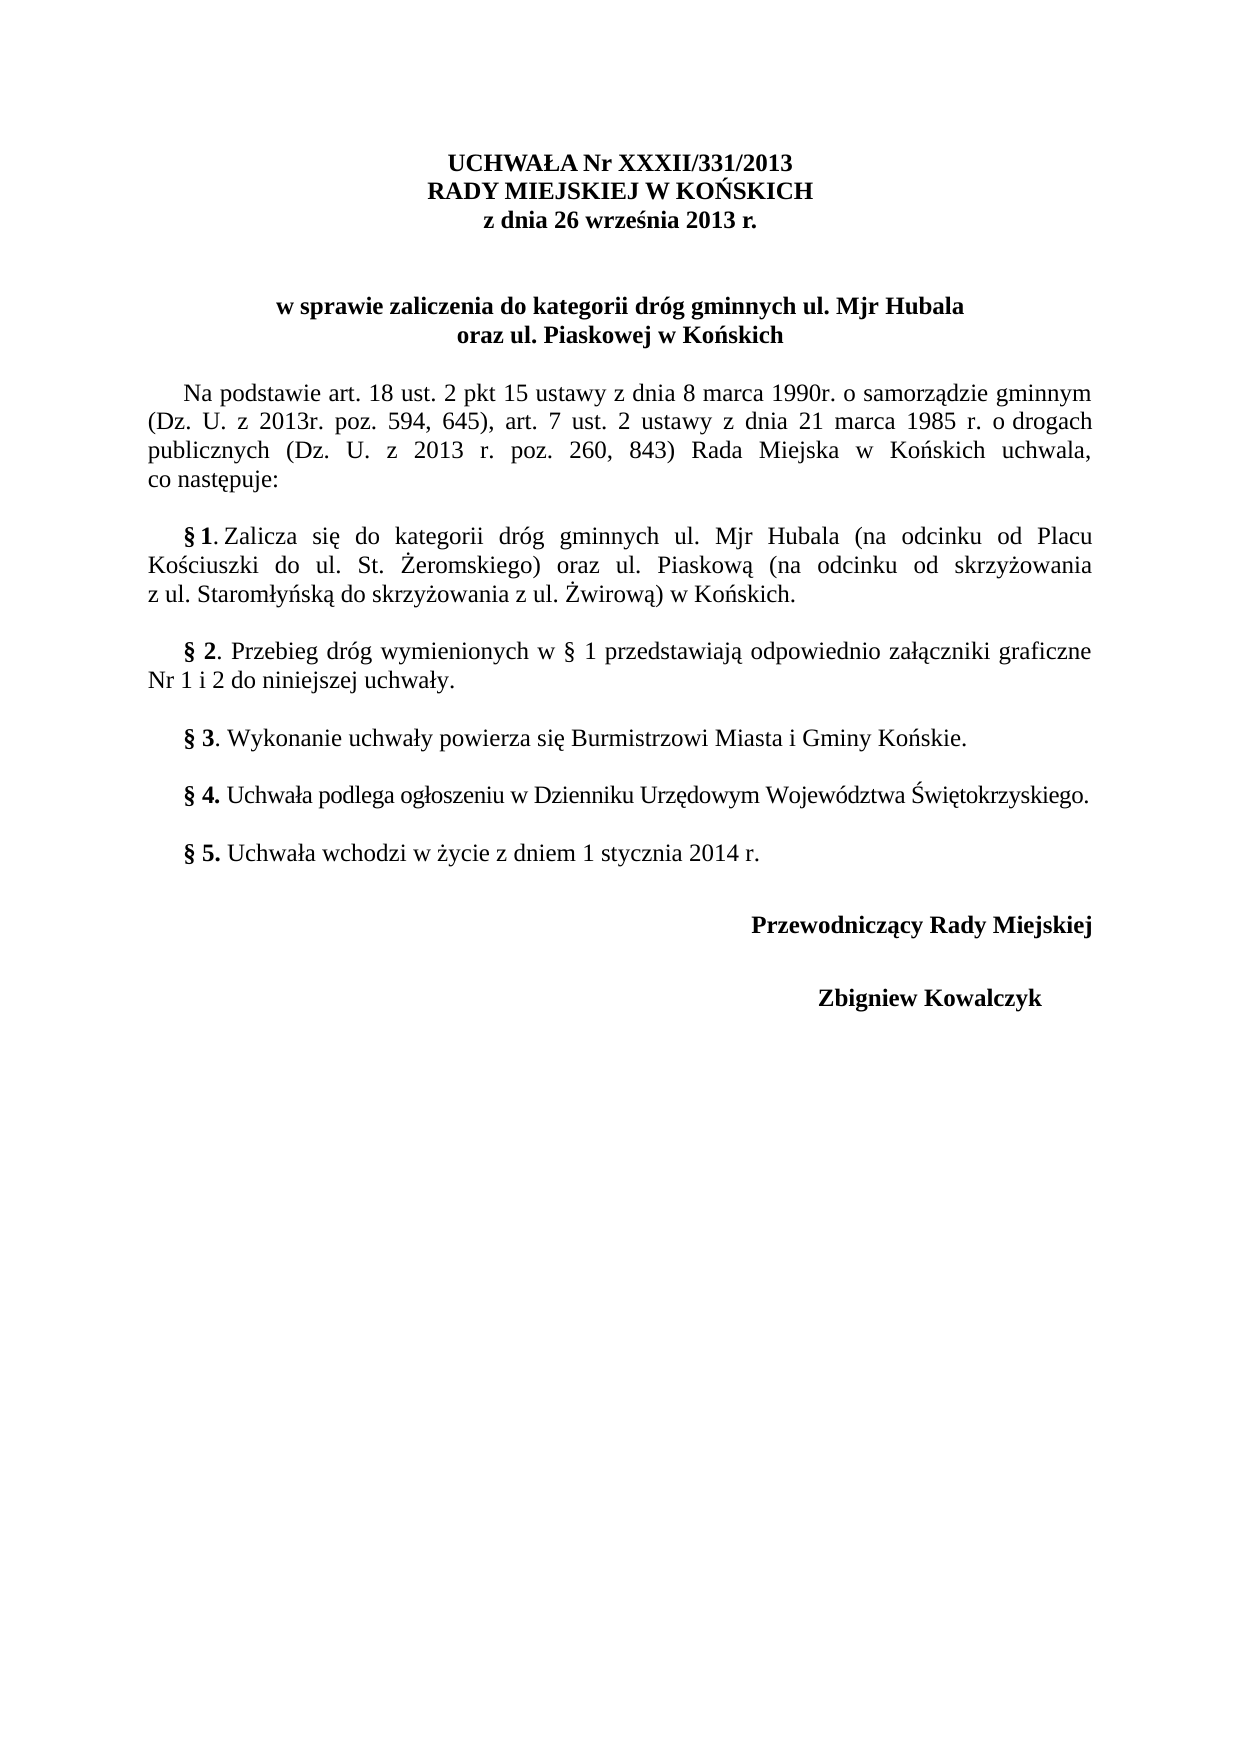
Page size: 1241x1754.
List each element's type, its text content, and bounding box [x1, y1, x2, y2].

text § 4. Uchwała podlega ogłoszeniu w Dzienniku Urzędowym Województwa Świętokrzyskiego. [148, 780, 1093, 809]
text § 2. Przebieg dróg wymienionych w § 1 przedstawiają odpowiednio załączniki graficzne Nr 1 i 2 do niniejszej uchwały. [148, 636, 1093, 694]
text Na podstawie art. 18 ust. 2 pkt 15 ustawy z dnia 8 marca 1990r. o samorządzie gminnym (Dz. U. z 2013r. poz. 594, 645), art. 7 ust. 2 ustawy z dnia 21 marca 1985 r. o drogach publicznych (Dz. U. z 2013 r. poz. 260, 843) Rada Miejska w Końskich uchwala, co następuje: [148, 378, 1093, 493]
text w sprawie zaliczenia do kategorii dróg gminnych ul. Mjr Hubala oraz ul. Piaskowej w Końskich [148, 291, 1093, 349]
text Zbigniew Kowalczyk [738, 968, 1093, 1012]
text Przewodniczący Rady Miejskiej [148, 896, 1093, 939]
text § 5. Uchwała wchodzi w życie z dniem 1 stycznia 2014 r. [148, 838, 1093, 866]
text § 3. Wykonanie uchwały powierza się Burmistrzowi Miasta i Gminy Końskie. [148, 723, 1093, 751]
text § 1. Zalicza się do kategorii dróg gminnych ul. Mjr Hubala (na odcinku od Placu Kościuszki do ul. St. Żeromskiego) oraz ul. Piaskową (na odcinku od skrzyżowania z ul. Staromłyńską do skrzyżowania z ul. Żwirową) w Końskich. [148, 521, 1093, 608]
text UCHWAŁA Nr XXXII/331/2013 [148, 148, 1093, 176]
text RADY MIEJSKIEJ W KOŃSKICH z dnia 26 września 2013 r. [148, 176, 1093, 234]
